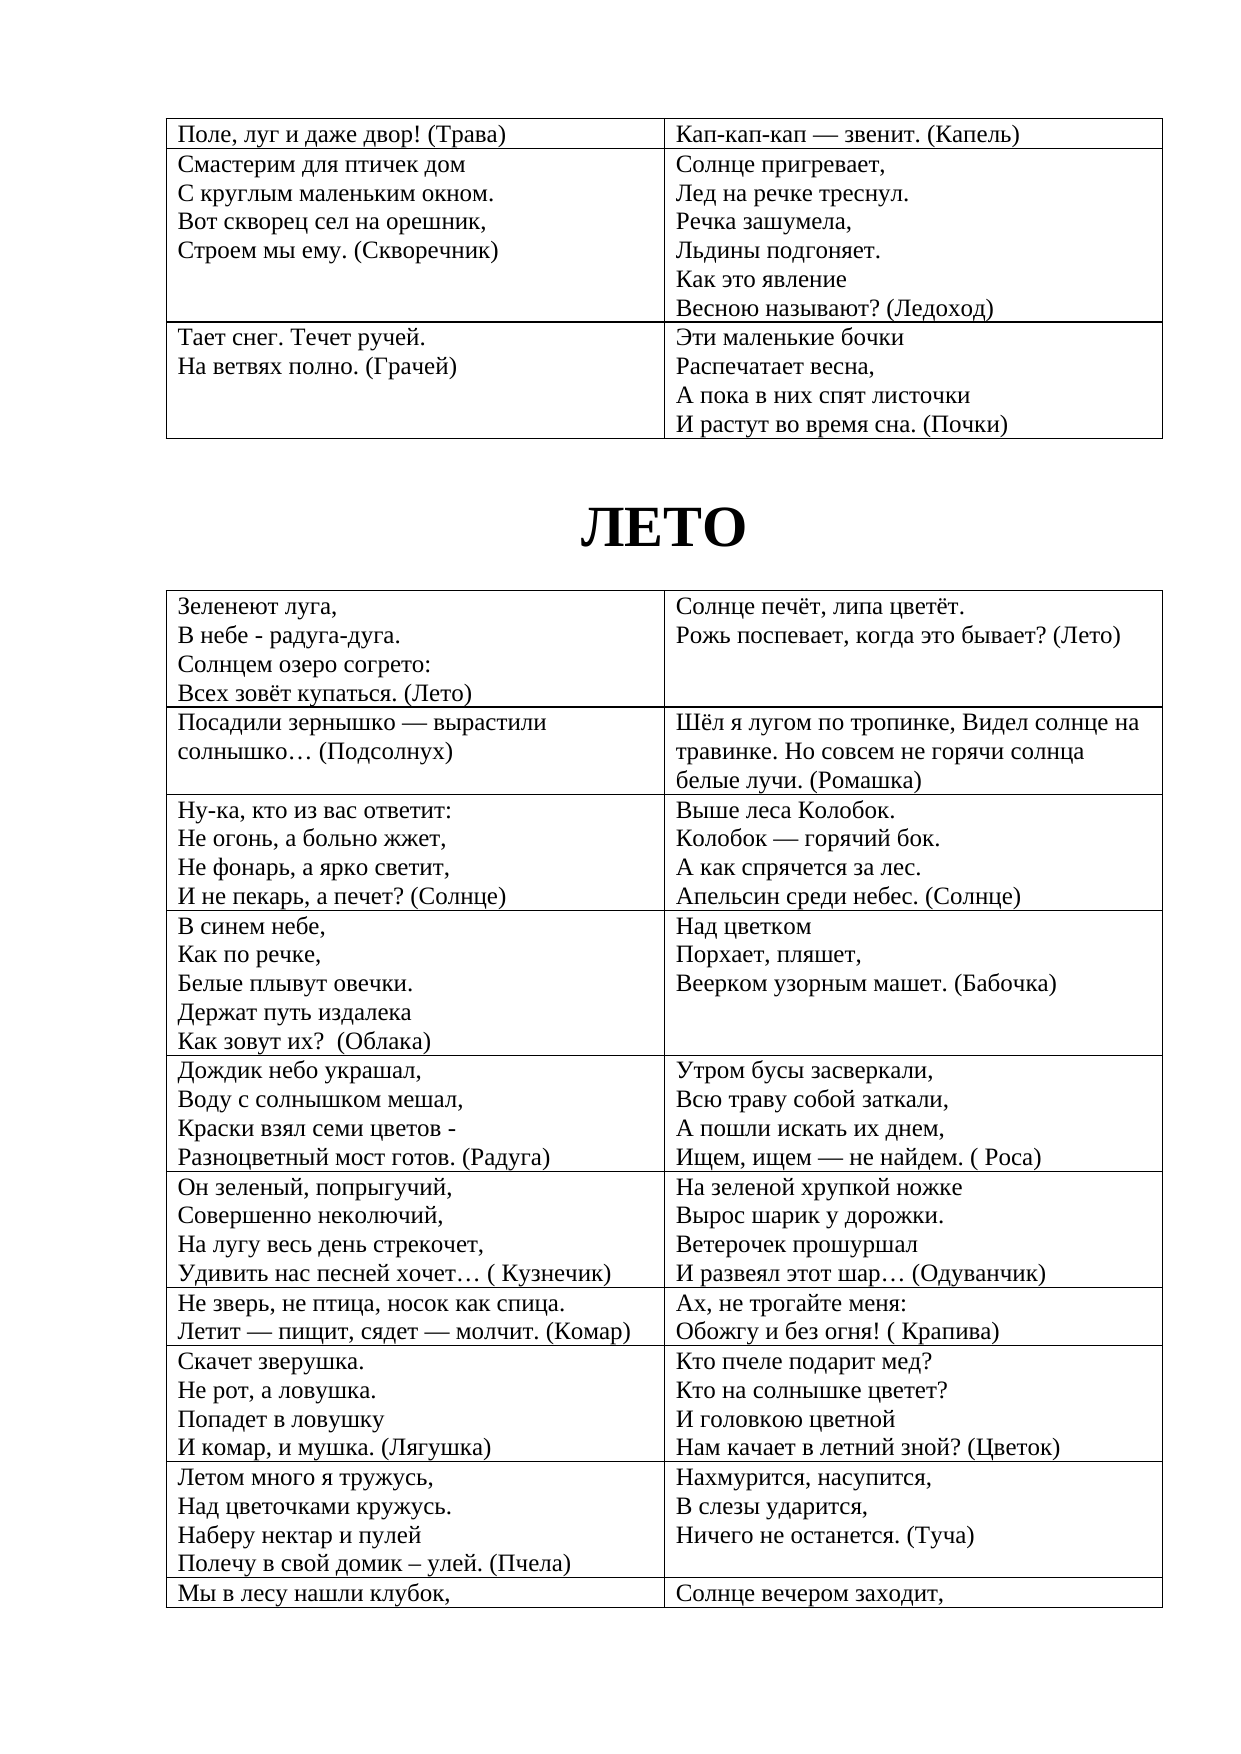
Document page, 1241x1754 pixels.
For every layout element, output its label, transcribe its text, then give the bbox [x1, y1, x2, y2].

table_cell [665, 1578, 1162, 1607]
table_cell Смастерим для птичек дом С круглым маленьким окном. Вот скворец сел на орешник, Строем мы ему. (Скворечник) [167, 149, 664, 321]
table_cell Он зеленый, попрыгучий, Совершенно неколючий, На лугу весь день стрекочет, Удивить нас песней хочет… ( Кузнечик) [167, 1172, 664, 1287]
table_header Солнце печёт, липа цветёт. Рожь поспевает, когда это бывает? (Лето) [665, 591, 1162, 706]
table_cell Нахмурится, насупится, В слезы ударится, Ничего не останется. (Туча) [665, 1462, 1162, 1577]
table_cell Шёл я лугом по тропинке, Видел солнце на травинке. Но совсем не горячи солнца белые лучи. (Ромашка) [665, 708, 1162, 794]
table_cell Над цветком Порхает, пляшет, Веерком узорным машет. (Бабочка) [665, 911, 1162, 1054]
table_cell Солнце пригревает, Лед на речке треснул. Речка зашумела, Льдины подгоняет. Как это явление Весною называют? (Ледоход) [665, 149, 1162, 321]
table_cell Утром бусы засверкали, Всю траву собой заткали, А пошли искать их днем, Ищем, ищем — не найдем. ( Роса) [665, 1056, 1162, 1171]
table_cell Не зверь, не птица, носок как спица. Летит — пищит, сядет — молчит. (Комар) [167, 1288, 664, 1345]
table_cell Выше леса Колобок. Колобок — горячий бок. А как спрячется за лес. Апельсин среди небес. (Солнце) [665, 795, 1162, 910]
table_cell Эти маленькие бочки Распечатает весна, А пока в них спят листочки И растут во время сна. (Почки) [665, 323, 1162, 437]
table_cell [665, 119, 1162, 148]
table_cell Посадили зернышко — вырастили солнышко… (Подсолнух) [167, 708, 664, 794]
table_cell Тает снег. Течет ручей. На ветвях полно. (Грачей) [167, 323, 664, 437]
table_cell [167, 119, 664, 148]
table_cell Дождик небо украшал, Воду с солнышком мешал, Краски взял семи цветов - Разноцветный мост готов. (Радуга) [167, 1056, 664, 1171]
table_cell Ну-ка, кто из вас ответит: Не огонь, а больно жжет, Не фонарь, а ярко светит, И не пекарь, а печет? (Солнце) [167, 795, 664, 910]
table_cell Ах, не трогайте меня: Обожгу и без огня! ( Крапива) [665, 1288, 1162, 1345]
table_cell Кто пчеле подарит мед? Кто на солнышке цветет? И головкою цветной Нам качает в летний зной? (Цветок) [665, 1346, 1162, 1461]
text ЛЕТО [177, 492, 1152, 559]
table_cell В синем небе, Как по речке, Белые плывут овечки. Держат путь издалека Как зовут их? (Облака) [167, 911, 664, 1054]
table_header Зеленеют луга, В небе - радуга-дуга. Солнцем озеро согрето: Всех зовёт купаться. (Лето) [167, 591, 664, 706]
table_cell Летом много я тружусь, Над цветочками кружусь. Наберу нектар и пулей Полечу в свой домик – улей. (Пчела) [167, 1462, 664, 1577]
table_cell На зеленой хрупкой ножке Вырос шарик у дорожки. Ветерочек прошуршал И развеял этот шар… (Одуванчик) [665, 1172, 1162, 1287]
table_cell Скачет зверушка. Не рот, а ловушка. Попадет в ловушку И комар, и мушка. (Лягушка) [167, 1346, 664, 1461]
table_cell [167, 1578, 664, 1607]
